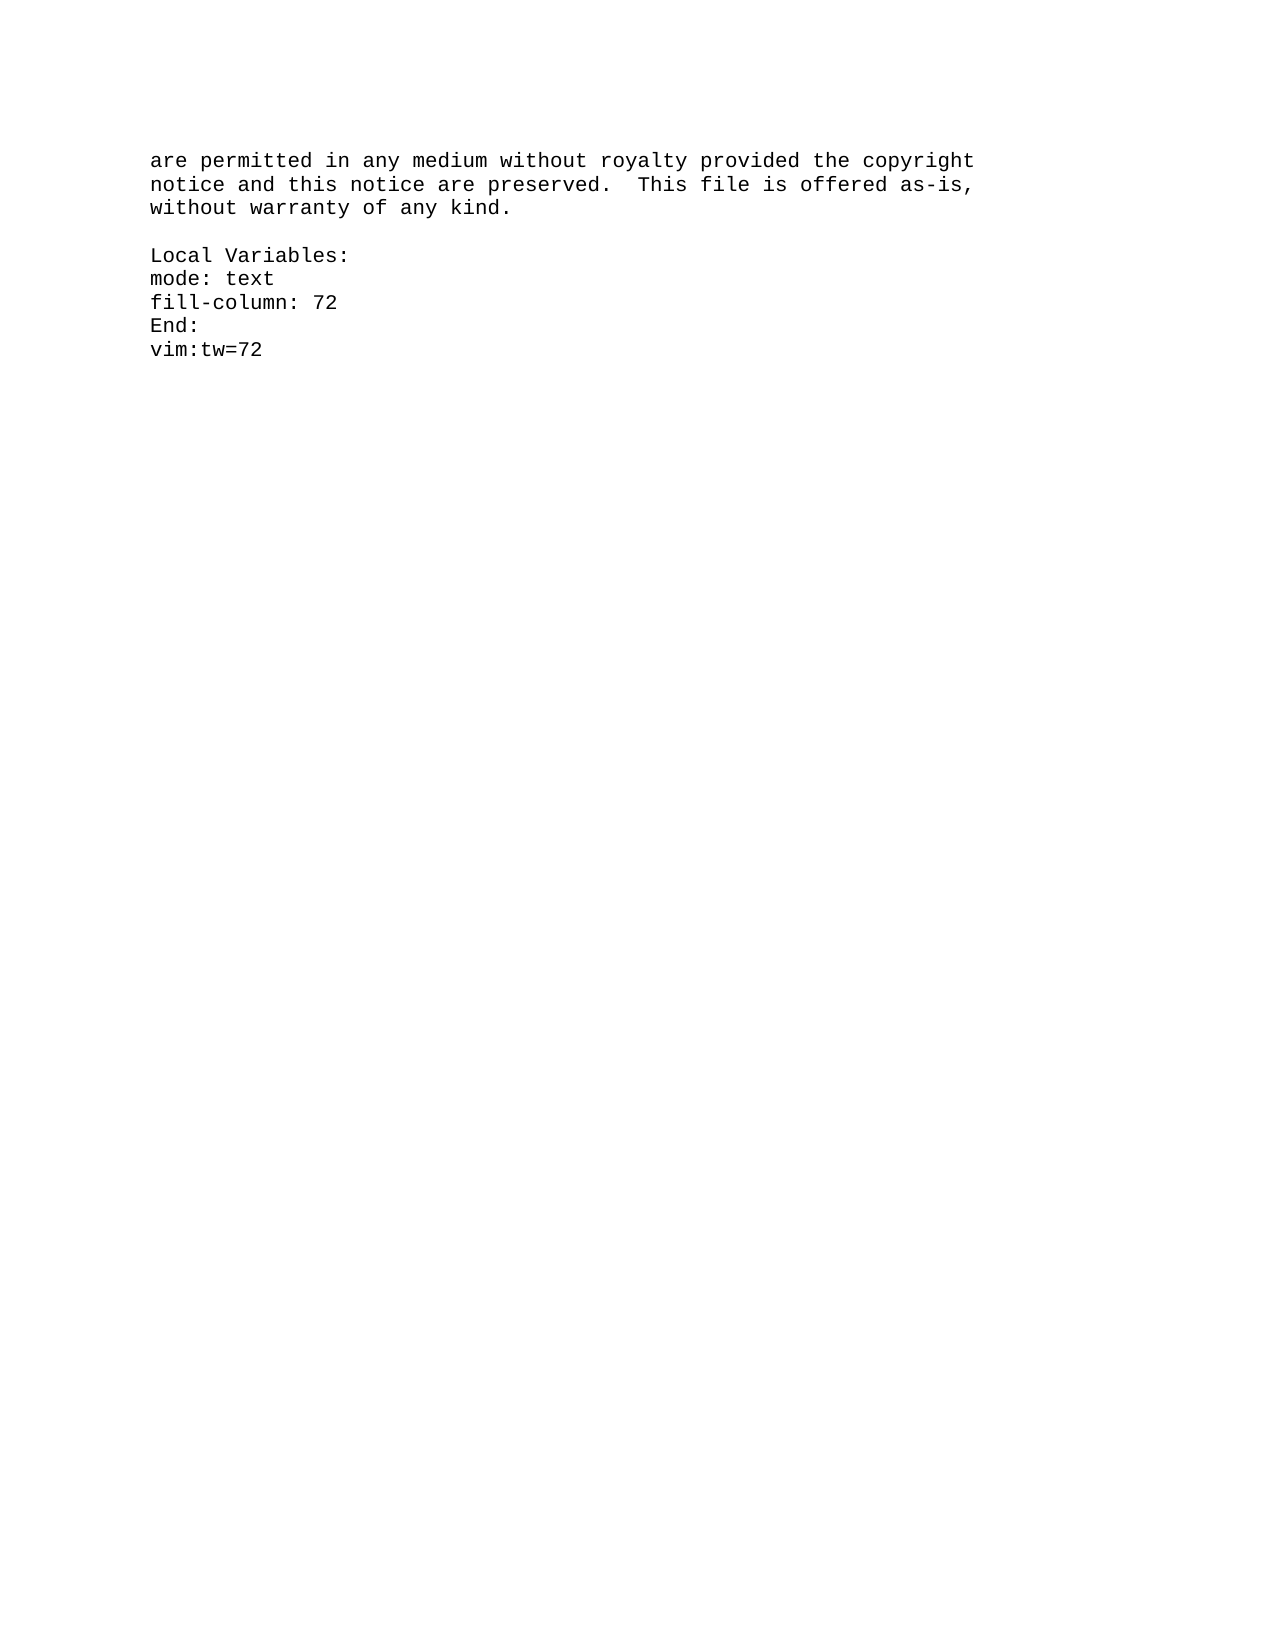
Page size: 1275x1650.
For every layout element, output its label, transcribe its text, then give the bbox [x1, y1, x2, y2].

text mode: text [150, 268, 1125, 292]
text End: [150, 316, 1125, 339]
text without warranty of any kind. [150, 197, 1125, 221]
text are permitted in any medium without royalty provided the copyright [150, 150, 1125, 174]
text Local Variables: [150, 244, 1125, 268]
text vim:tw=72 [150, 339, 1125, 363]
text notice and this notice are preserved. This file is offered as-is, [150, 174, 1125, 197]
text fill-column: 72 [150, 292, 1125, 316]
